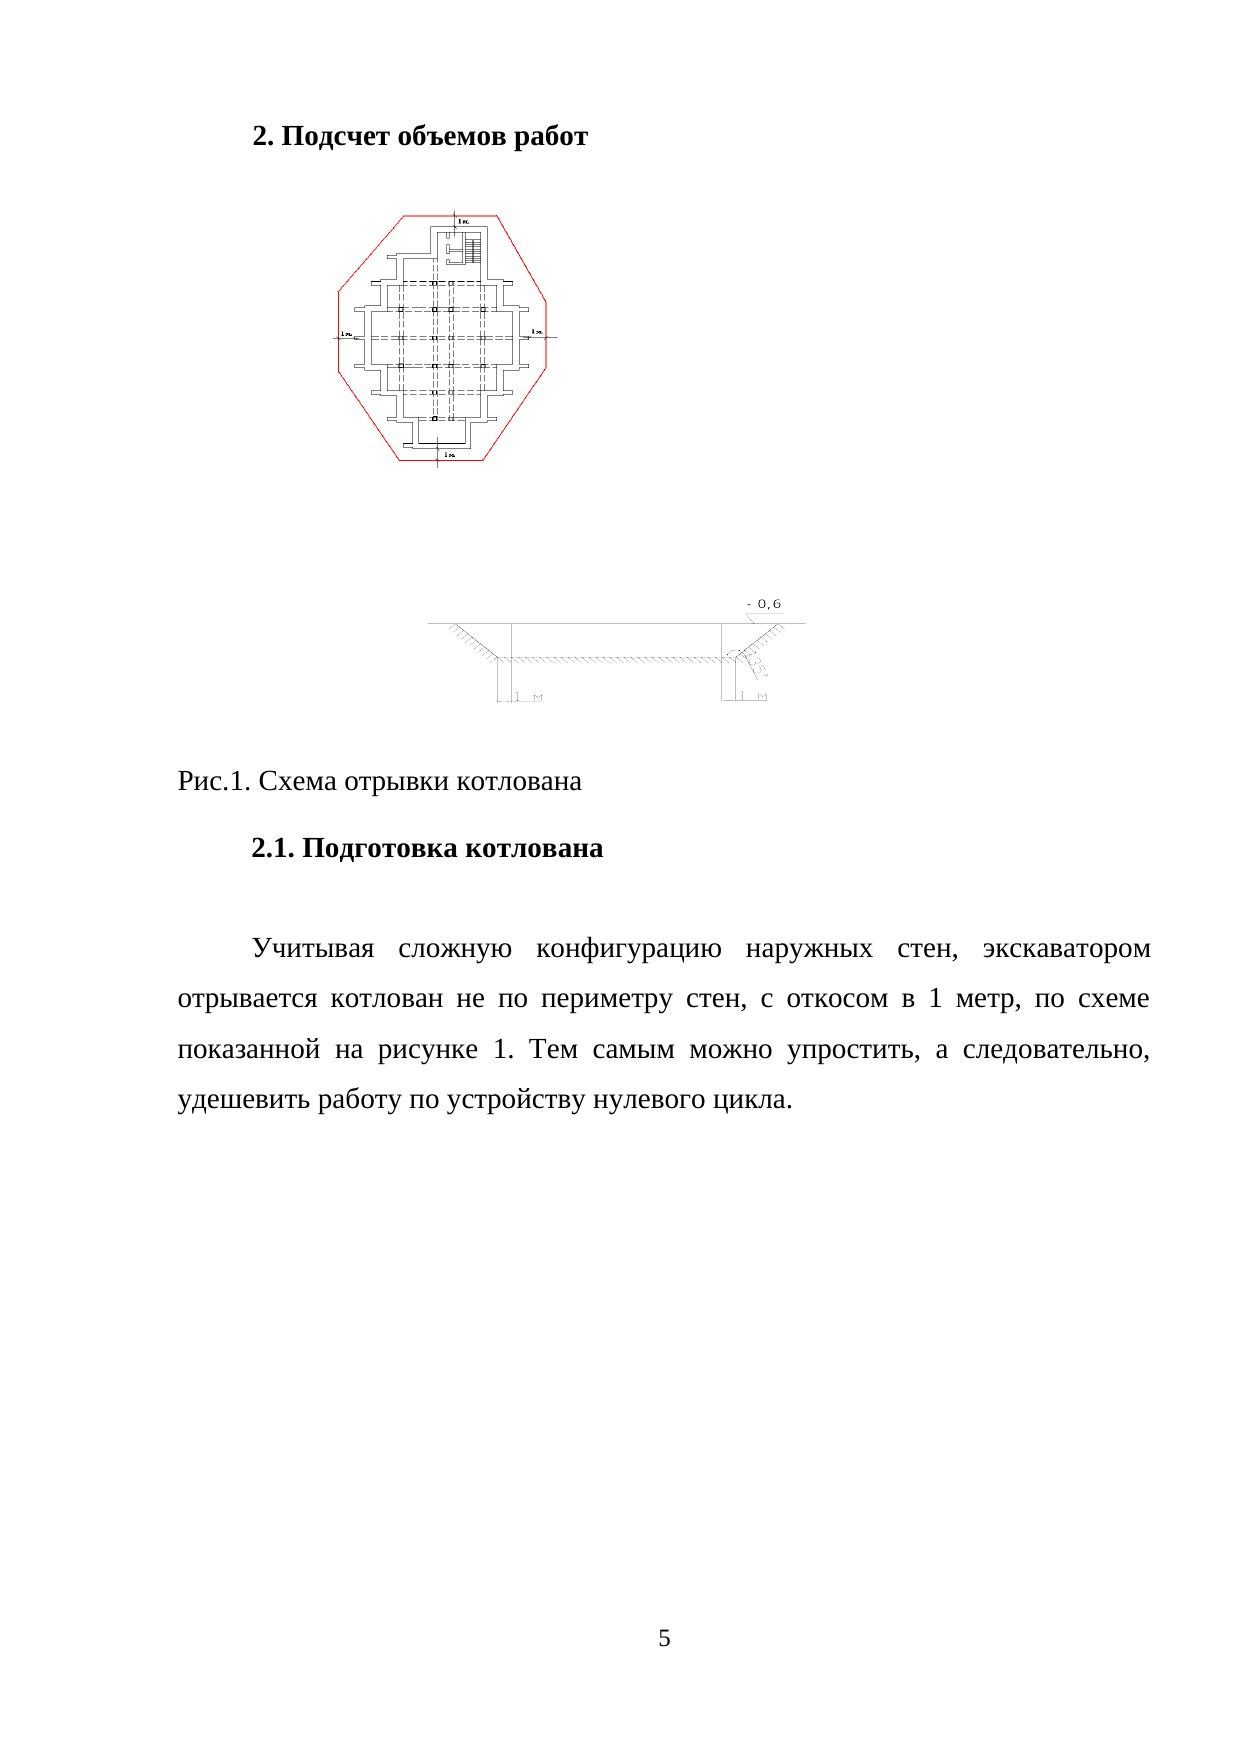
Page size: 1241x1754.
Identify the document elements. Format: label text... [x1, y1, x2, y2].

text 2. Подсчет объемов работ [177, 118, 1240, 152]
picture [270, 201, 684, 524]
text Рис.1. Схема отрывки котлована [177, 763, 1240, 796]
text 2.1. Подготовка котлована [177, 830, 1152, 863]
text Учитывая сложную конфигурацию наружных стен, экскаватором отрывается котлован не по периметру стен, с откосом в 1 метр, по схеме показанной на рисунке 1. Тем самым можно упростить, а следовательно, удешевить работу по устройству нулевого цикла. [177, 930, 1152, 1115]
